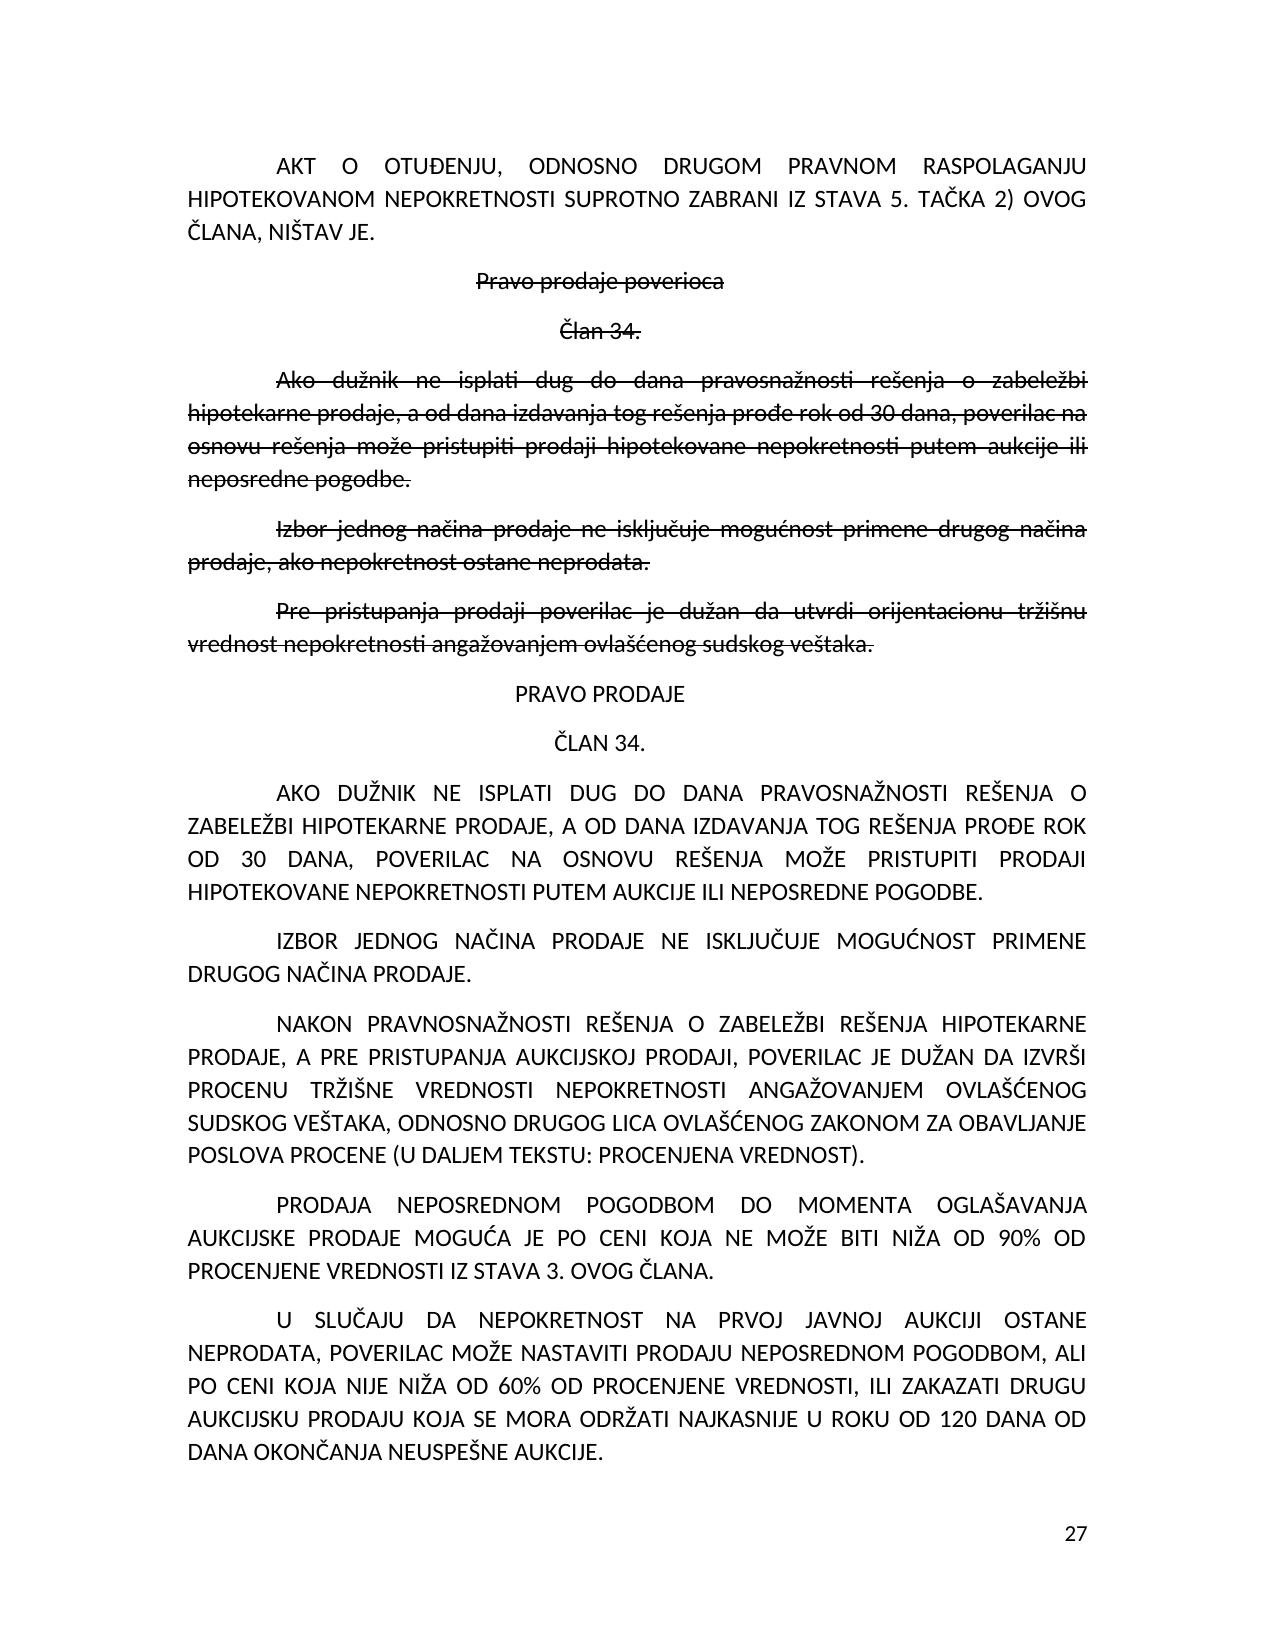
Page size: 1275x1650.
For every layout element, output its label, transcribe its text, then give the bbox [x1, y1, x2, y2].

text Ako dužnik ne isplati dug do dana pravosnažnosti rešenja o zabeležbi hipotekarne prodaje, a od dana izdavanja tog rešenja prođe rok od 30 dana, poverilac na osnovu rešenja može pristupiti prodaji hipotekovane nepokretnosti putem aukcije ili neposredne pogodbe. [187, 448, 1087, 494]
text AKO DUŽNIK NE ISPLATI DUG DO DANA PRAVOSNAŽNOSTI REŠENJA O ZABELEŽBI HIPOTEKARNE PRODAJE, A OD DANA IZDAVANJA TOG REŠENJA PROĐE ROK OD 30 DANA, POVERILAC NA OSNOVU REŠENJA MOŽE PRISTUPITI PRODAJI HIPOTEKOVANE NEPOKRETNOSTI PUTEM AUKCIJE ILI NEPOSREDNE POGODBE. [187, 777, 1087, 906]
text Ako dužnik ne isplati dug do dana pravosnažnosti rešenja o zabeležbi hipotekarne prodaje, a od dana izdavanja tog rešenja prođe rok od 30 dana, poverilac na osnovu rešenja može pristupiti prodaji hipotekovane nepokretnosti putem aukcije ili neposredne pogodbe. [187, 415, 1087, 447]
text IZBOR JEDNOG NAČINA PRODAJE NE ISKLJUČUJE MOGUĆNOST PRIMENE DRUGOG NAČINA PRODAJE. [187, 925, 1087, 989]
text ČLAN 34. [187, 727, 1012, 758]
text Izbor jednog načina prodaje ne isključuje mogućnost primene drugog načina prodaje, ako nepokretnost ostane neprodata. [187, 513, 1087, 576]
text U SLUČAJU DA NEPOKRETNOST NA PRVOJ JAVNOJ AUKCIJI OSTANE NEPRODATA, POVERILAC MOŽE NASTAVITI PRODAJU NEPOSREDNOM POGODBOM, ALI PO CENI KOJA NIJE NIŽA OD 60% OD PROCENJENE VREDNOSTI, ILI ZAKAZATI DRUGU AUKCIJSKU PRODAJU KOJA SE MORA ODRŽATI NAJKASNIJE U ROKU OD 120 DANA OD DANA OKONČANJA NEUSPEŠNE AUKCIJE. [187, 1304, 1087, 1467]
text Pravo prodaje poverioca [187, 265, 1012, 296]
text PRODAJA NEPOSREDNOM POGODBOM DO MOMENTA OGLAŠAVANJA AUKCIJSKE PRODAJE MOGUĆA JE PO CENI KOJA NE MOŽE BITI NIŽA OD 90% OD PROCENJENE VREDNOSTI IZ STAVA 3. OVOG ČLANA. [187, 1189, 1087, 1286]
text AKT O OTUĐENJU, ODNOSNO DRUGOM PRAVNOM RASPOLAGANJU HIPOTEKOVANOM NEPOKRETNOSTI SUPROTNO ZABRANI IZ STAVA 5. TAČKA 2) OVOG ČLANA, NIŠTAV JE. [187, 150, 1087, 246]
text Član 34. [187, 315, 1012, 346]
text NAKON PRAVNOSNAŽNOSTI REŠENJA O ZABELEŽBI REŠENJA HIPOTEKARNE PRODAJE, A PRE PRISTUPANJA AUKCIJSKOJ PRODAJI, POVERILAC JE DUŽAN DA IZVRŠI PROCENU TRŽIŠNE VREDNOSTI NEPOKRETNOSTI ANGAŽOVANJEM OVLAŠĆENOG SUDSKOG VEŠTAKA, ODNOSNO DRUGOG LICA OVLAŠĆENOG ZAKONOM ZA OBAVLJANJE POSLOVA PROCENE (U DALJEM TEKSTU: PROCENJENA VREDNOST). [187, 1008, 1087, 1170]
text Pre pristupanja prodaji poverilac je dužan da utvrdi orijentacionu tržišnu vrednost nepokretnosti angažovanjem ovlašćenog sudskog veštaka. [187, 595, 1087, 659]
text PRAVO PRODAJE [187, 678, 1012, 708]
text Ako dužnik ne isplati dug do dana pravosnažnosti rešenja o zabeležbi hipotekarne prodaje, a od dana izdavanja tog rešenja prođe rok od 30 dana, poverilac na osnovu rešenja može pristupiti prodaji hipotekovane nepokretnosti putem aukcije ili neposredne pogodbe. [187, 364, 1087, 414]
